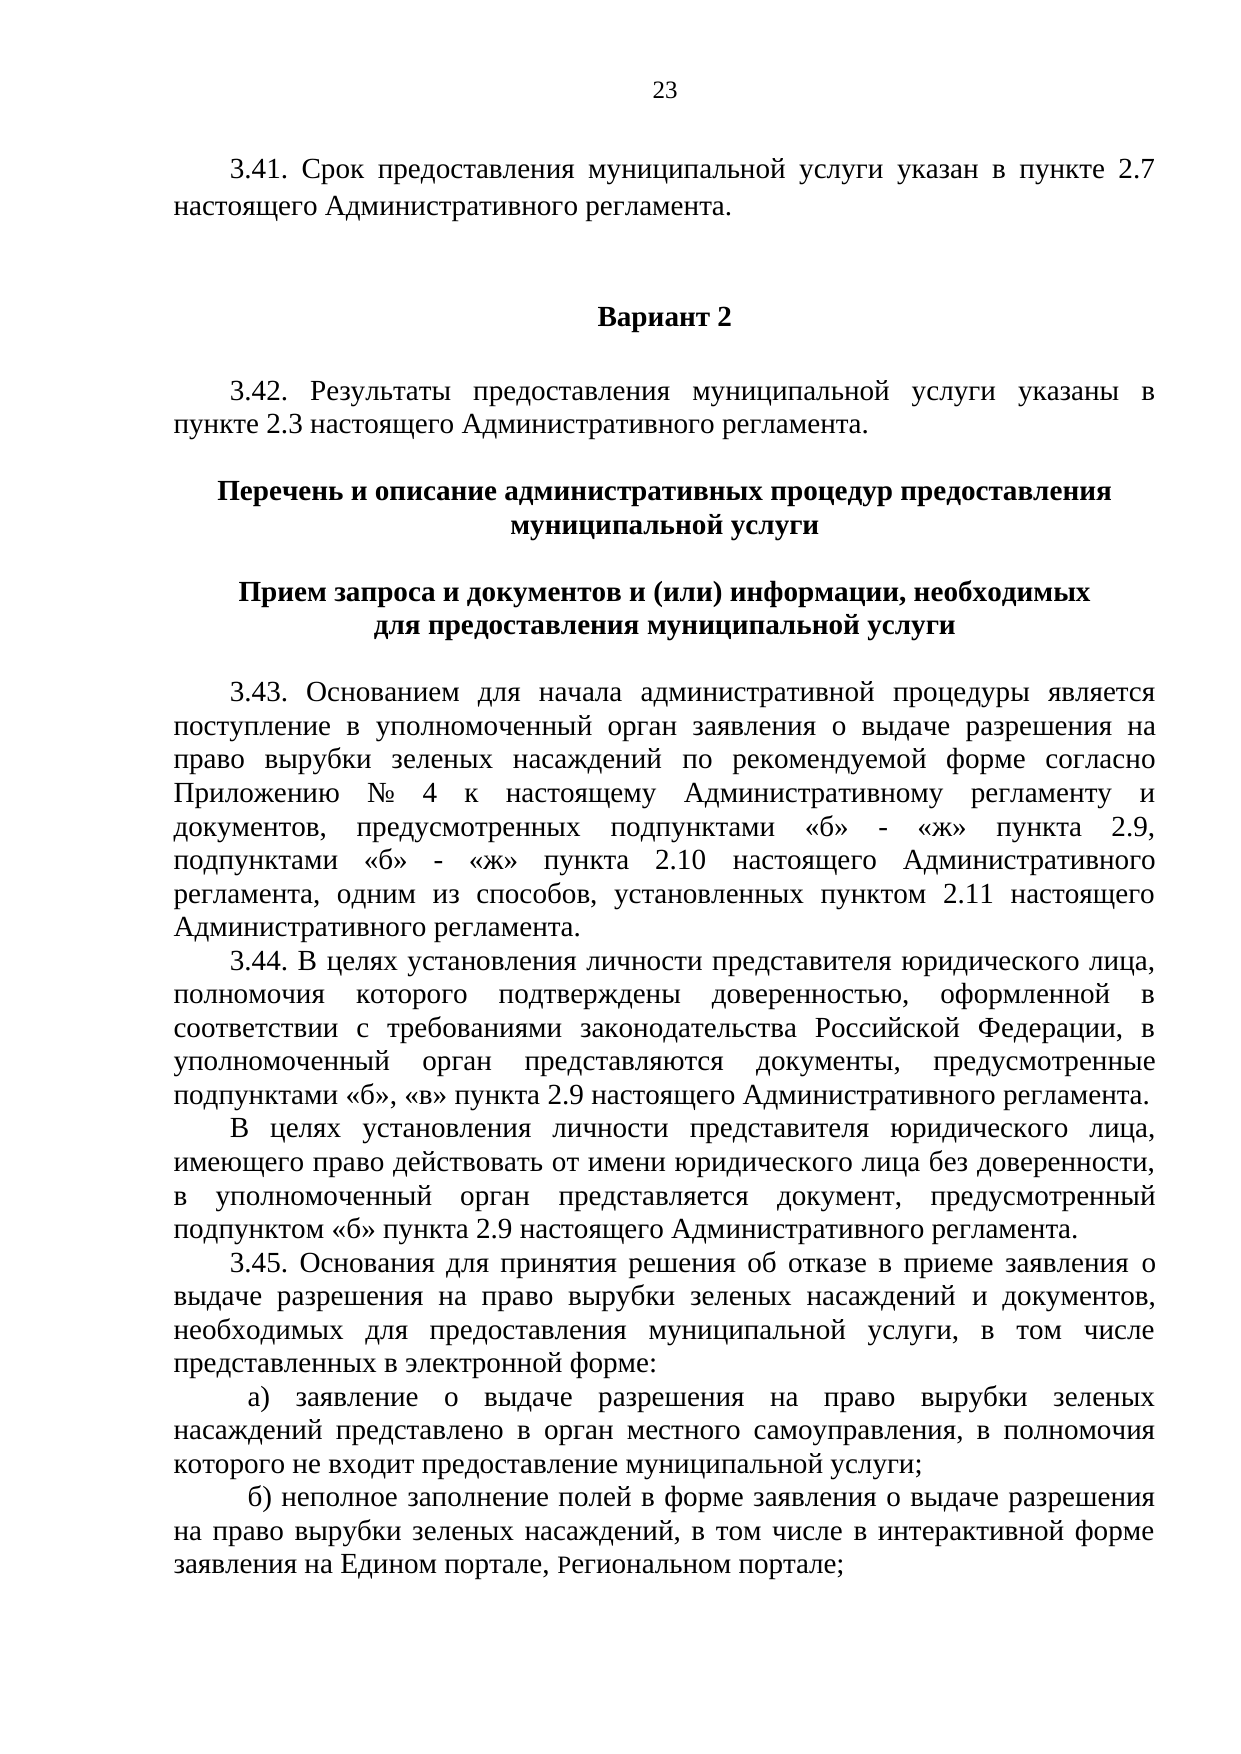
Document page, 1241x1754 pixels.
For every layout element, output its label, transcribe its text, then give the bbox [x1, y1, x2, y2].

text Вариант 2 [173, 299, 1156, 332]
text 3.41. Срок предоставления муниципальной услуги указан в пункте 2.7 настоящего Административного регламента. [173, 151, 1156, 222]
text Прием запроса и документов и (или) информации, необходимых [173, 574, 1156, 607]
text Перечень и описание административных процедур предоставления [173, 473, 1156, 507]
text 3.45. Основания для принятия решения об отказе в приеме заявления о выдаче разрешения на право вырубки зеленых насаждений и документов, необходимых для предоставления муниципальной услуги, в том числе представленных в электронной форме: [173, 1245, 1156, 1379]
text а) заявление о выдаче разрешения на право вырубки зеленых насаждений представлено в орган местного самоуправления, в полномочия которого не входит предоставление муниципальной услуги; [173, 1379, 1156, 1479]
text В целях установления личности представителя юридического лица, имеющего право действовать от имени юридического лица без доверенности, в уполномоченный орган представляется документ, предусмотренный подпунктом «б» пункта 2.9 настоящего Административного регламента. [173, 1111, 1156, 1245]
text 3.43. Основанием для начала административной процедуры является поступление в уполномоченный орган заявления о выдаче разрешения на право вырубки зеленых насаждений по рекомендуемой форме согласно Приложению № 4 к настоящему Административному регламенту и документов, предусмотренных подпунктами «б» - «ж» пункта 2.9, подпунктами «б» - «ж» пункта 2.10 настоящего Административного регламента, одним из способов, установленных пунктом 2.11 настоящего Административного регламента. [173, 674, 1156, 943]
text для предоставления муниципальной услуги [173, 607, 1156, 641]
text муниципальной услуги [173, 507, 1156, 540]
text 3.44. В целях установления личности представителя юридического лица, полномочия которого подтверждены доверенностью, оформленной в соответствии с требованиями законодательства Российской Федерации, в уполномоченный орган представляются документы, предусмотренные подпунктами «б», «в» пункта 2.9 настоящего Административного регламента. [173, 943, 1156, 1111]
text б) неполное заполнение полей в форме заявления о выдаче разрешения на право вырубки зеленых насаждений, в том числе в интерактивной форме заявления на Едином портале, Региональном портале; [173, 1479, 1156, 1580]
text 3.42. Результаты предоставления муниципальной услуги указаны в пункте 2.3 настоящего Административного регламента. [173, 373, 1156, 440]
